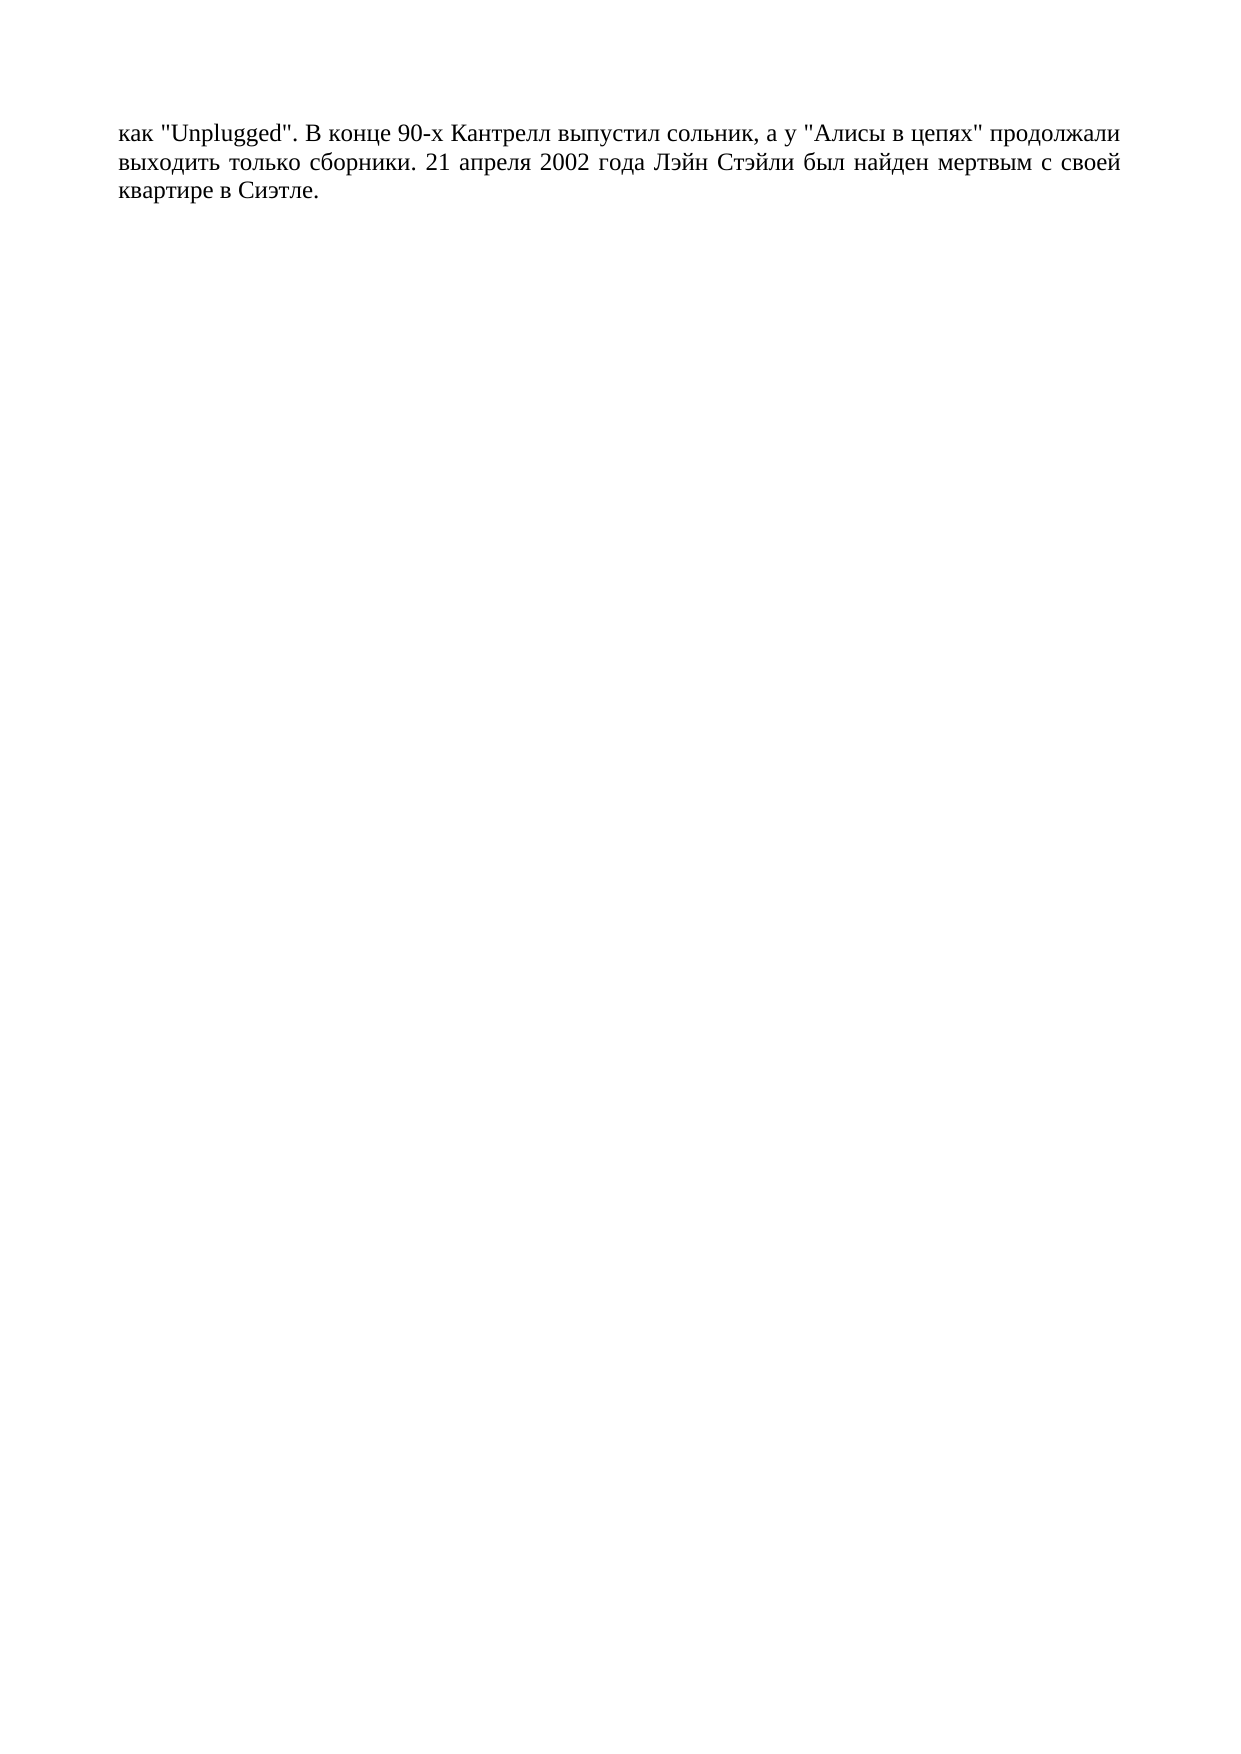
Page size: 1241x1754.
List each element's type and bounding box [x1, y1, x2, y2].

text [118, 118, 1122, 204]
